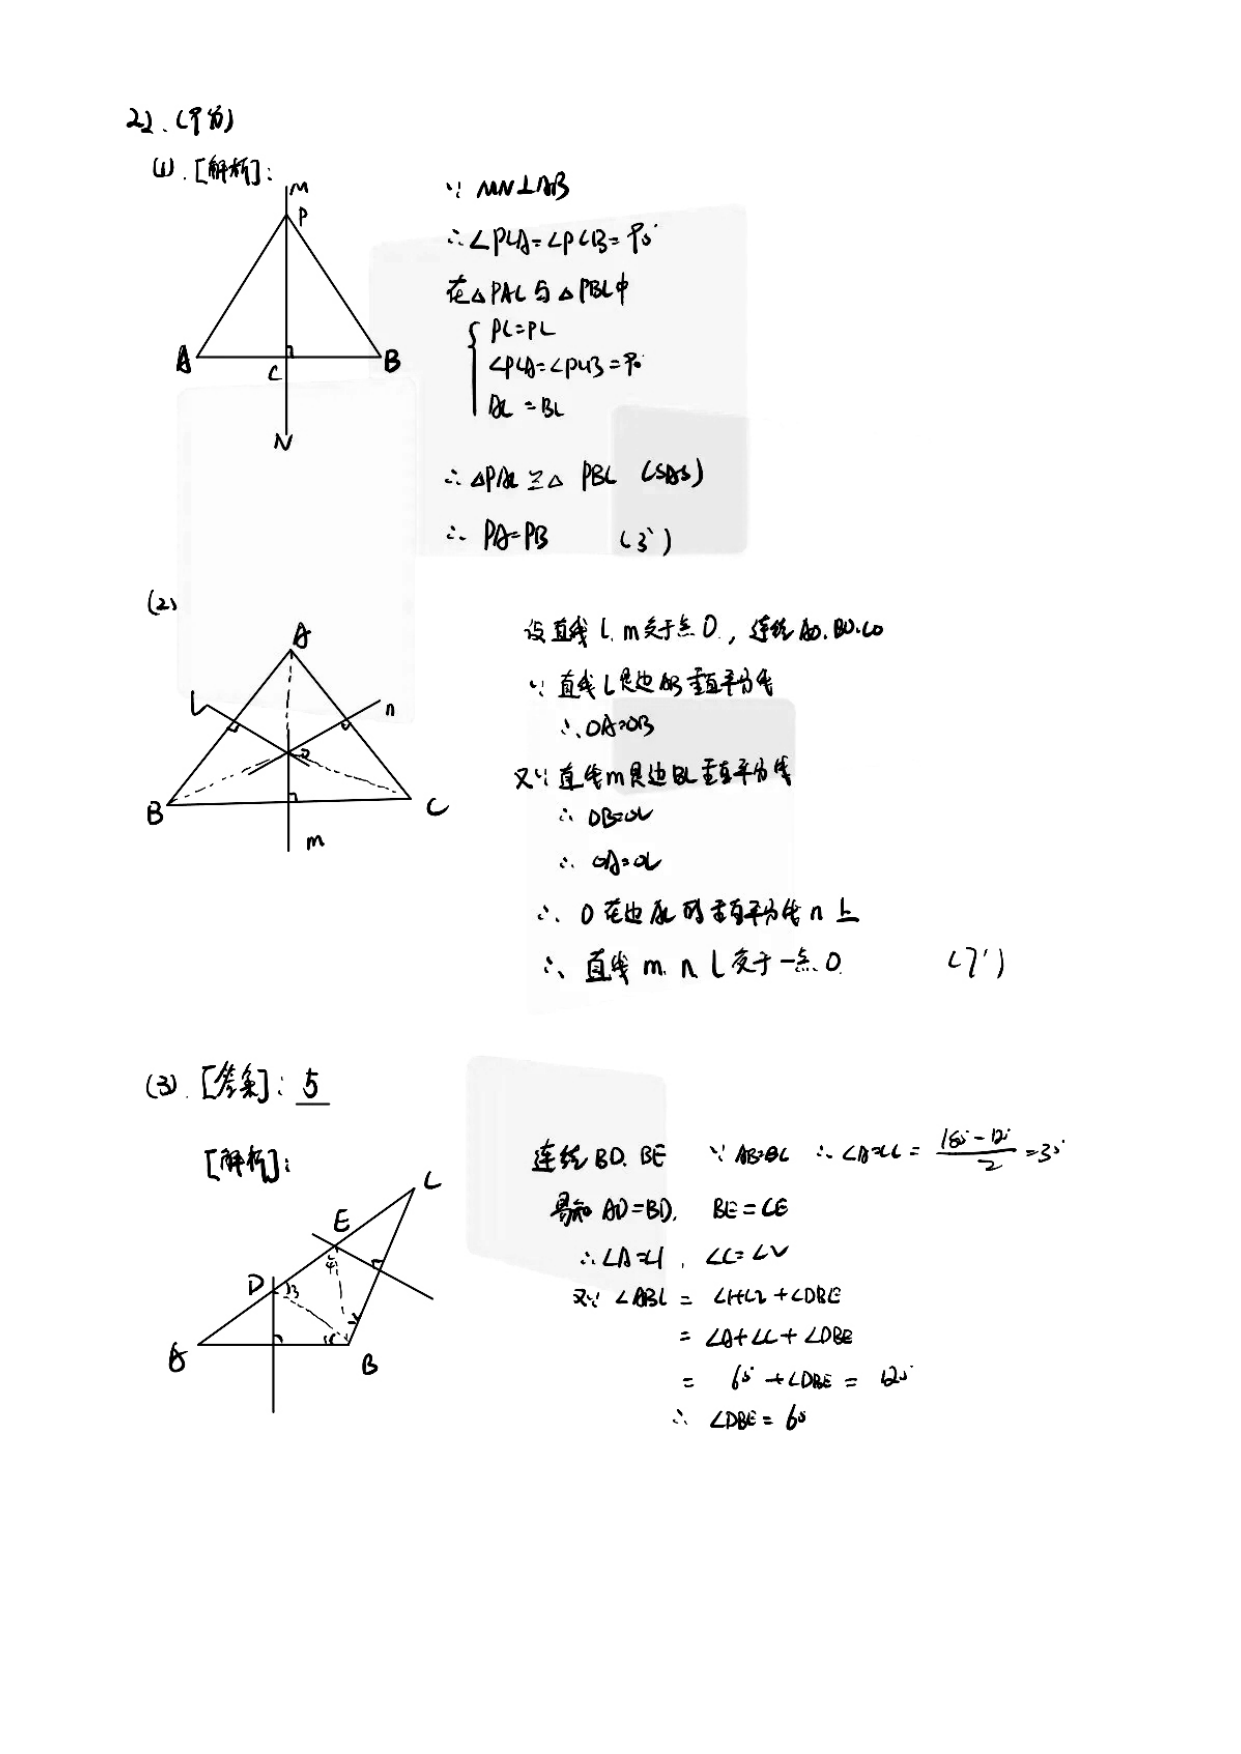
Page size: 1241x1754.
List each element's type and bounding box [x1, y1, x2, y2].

picture [75, 80, 1166, 1434]
